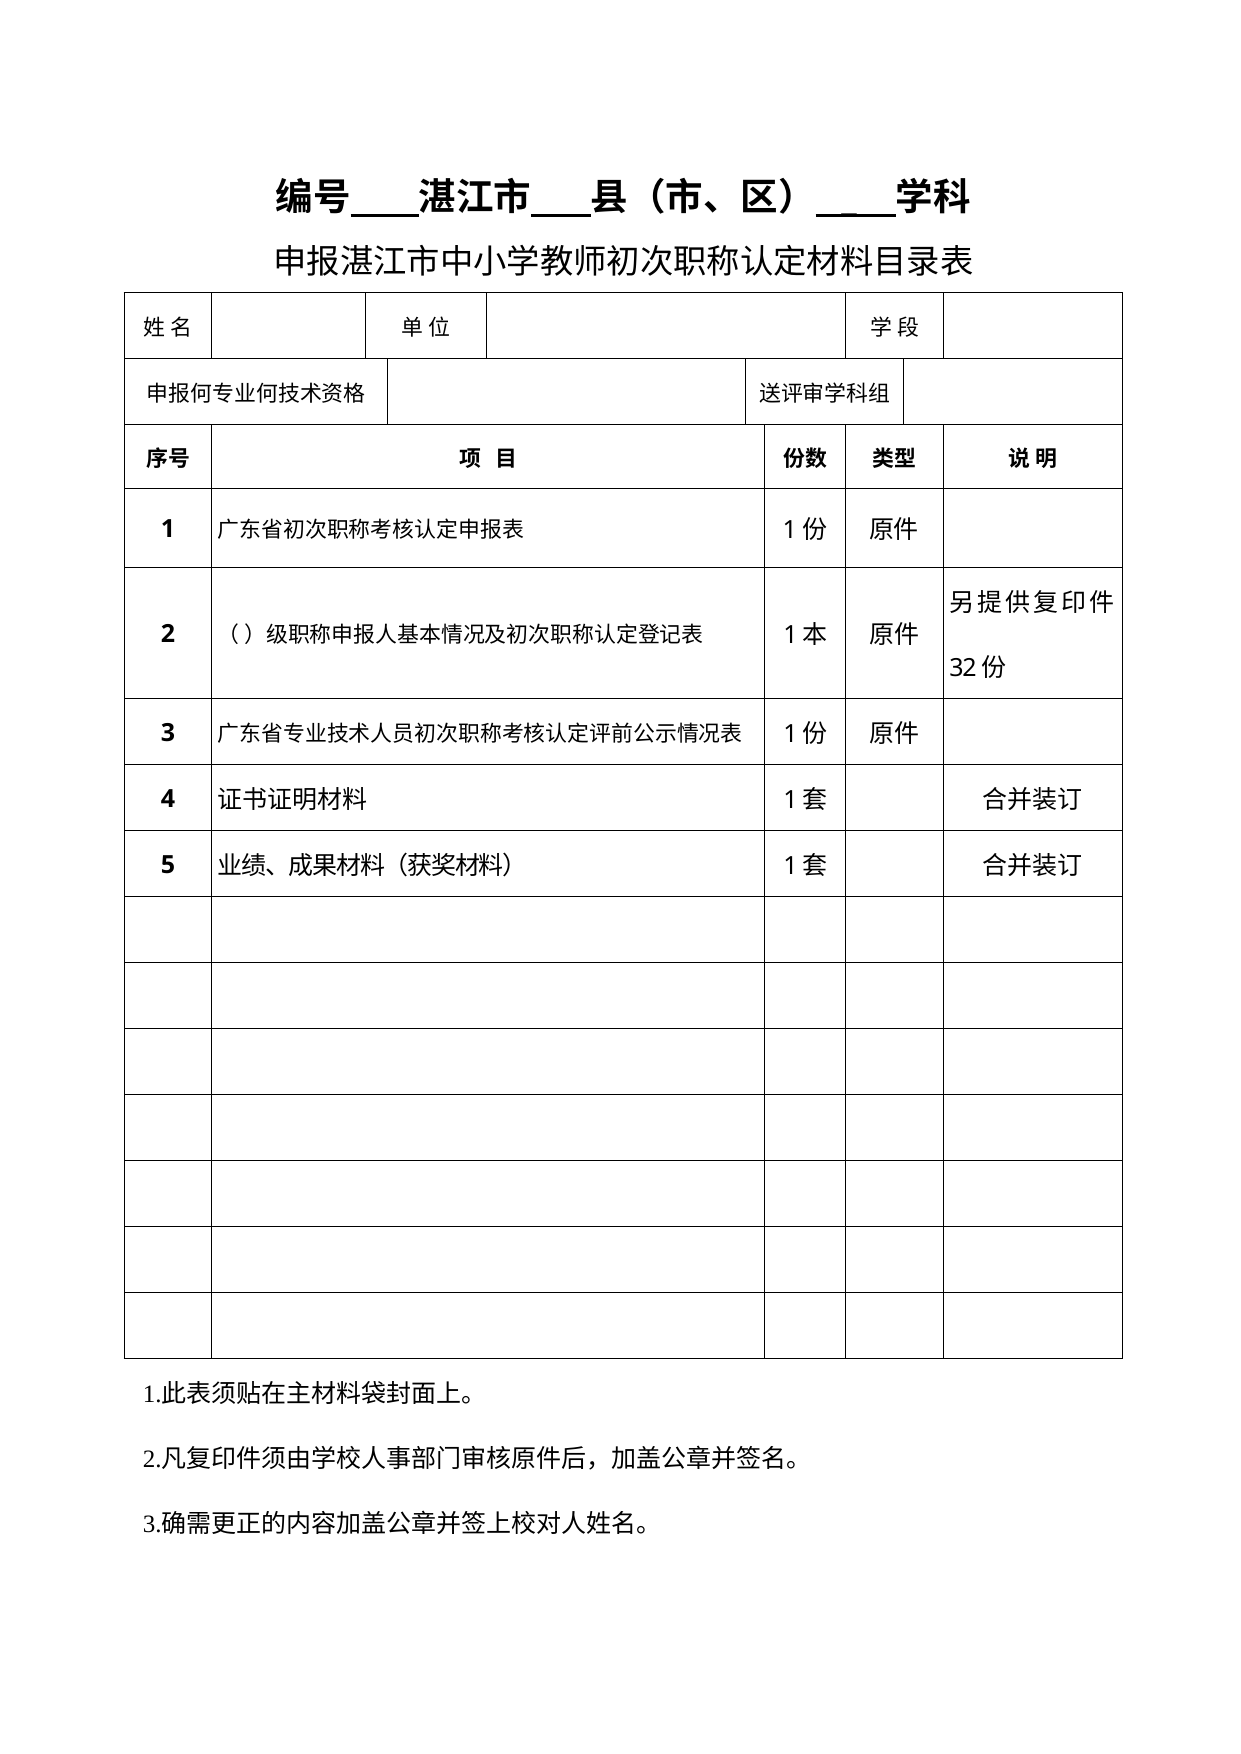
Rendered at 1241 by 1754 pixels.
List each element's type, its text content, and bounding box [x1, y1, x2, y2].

table_cell 送评审学科组 [746, 359, 903, 424]
table_cell 项 目 [212, 425, 764, 488]
table_cell 合并装订 [944, 765, 1122, 830]
table_cell [212, 1095, 764, 1160]
table_cell [846, 1095, 943, 1160]
table_cell 广东省初次职称考核认定申报表 [212, 489, 764, 567]
table_cell 业绩、成果材料（获奖材料） [212, 831, 764, 896]
table_cell [212, 963, 764, 1028]
table_cell [944, 1227, 1122, 1292]
table_cell [765, 1095, 845, 1160]
table_cell 序号 [125, 425, 211, 488]
table_cell [212, 1227, 764, 1292]
table_header [212, 293, 365, 358]
text 申报湛江市中小学教师初次职称认定材料目录表 [124, 227, 1122, 292]
table_cell [944, 1029, 1122, 1094]
table_cell [125, 963, 211, 1028]
table_header [487, 293, 845, 358]
table_cell 3 [125, 699, 211, 764]
table_cell [765, 963, 845, 1028]
table_cell [125, 1095, 211, 1160]
table_cell [944, 489, 1122, 567]
table_cell [944, 1161, 1122, 1226]
table_cell [846, 831, 943, 896]
table_cell [944, 897, 1122, 962]
text 3.确需更正的内容加盖公章并签上校对人姓名。 [118, 1489, 1122, 1554]
table_cell [846, 1293, 943, 1358]
table_cell [765, 1161, 845, 1226]
table_cell [212, 1161, 764, 1226]
table_cell 1本 [765, 568, 845, 698]
table_cell 广东省专业技术人员初次职称考核认定评前公示情况表 [212, 699, 764, 764]
table_cell [765, 897, 845, 962]
table_cell 2 [125, 568, 211, 698]
table_cell 5 [125, 831, 211, 896]
table_cell 类型 [846, 425, 943, 488]
table_cell 说 明 [944, 425, 1122, 488]
table_cell 份数 [765, 425, 845, 488]
table_cell [944, 963, 1122, 1028]
table_cell [846, 897, 943, 962]
table_cell [212, 1293, 764, 1358]
table_cell [125, 1227, 211, 1292]
table_header 学 段 [846, 293, 943, 358]
table_cell [125, 1293, 211, 1358]
table_cell [125, 897, 211, 962]
table_cell [388, 359, 745, 424]
table_cell 原件 [846, 699, 943, 764]
table_cell 1 [125, 489, 211, 567]
table_cell [846, 963, 943, 1028]
table_cell 合并装订 [944, 831, 1122, 896]
table_cell 1份 [765, 699, 845, 764]
table_cell [846, 1161, 943, 1226]
table_cell 1套 [765, 765, 845, 830]
table_header 姓 名 [125, 293, 211, 358]
table_cell [765, 1293, 845, 1358]
table_cell 1套 [765, 831, 845, 896]
table_cell [212, 1029, 764, 1094]
table_cell [765, 1029, 845, 1094]
table_cell 另提供复印件32份 [944, 568, 1122, 698]
table_header [944, 293, 1122, 358]
table_cell [125, 1161, 211, 1226]
text 编号 湛江市 县（市、区） _ 学科 [124, 162, 1122, 227]
table_cell [944, 699, 1122, 764]
table_cell 1份 [765, 489, 845, 567]
table_cell [212, 897, 764, 962]
table_cell 申报何专业何技术资格 [125, 359, 387, 424]
table_cell （ ）级职称申报人基本情况及初次职称认定登记表 [212, 568, 764, 698]
table_cell 证书证明材料 [212, 765, 764, 830]
table_cell [846, 765, 943, 830]
table_cell 原件 [846, 489, 943, 567]
table_header 单 位 [366, 293, 486, 358]
text 1.此表须贴在主材料袋封面上。 [118, 1359, 1122, 1424]
table_cell [944, 1293, 1122, 1358]
table_cell [904, 359, 1122, 424]
text 2.凡复印件须由学校人事部门审核原件后，加盖公章并签名。 [118, 1424, 1122, 1489]
table_cell 原件 [846, 568, 943, 698]
table_cell [125, 1029, 211, 1094]
table_cell [944, 1095, 1122, 1160]
table_cell [846, 1227, 943, 1292]
table_cell [846, 1029, 943, 1094]
table_cell 4 [125, 765, 211, 830]
table_cell [765, 1227, 845, 1292]
